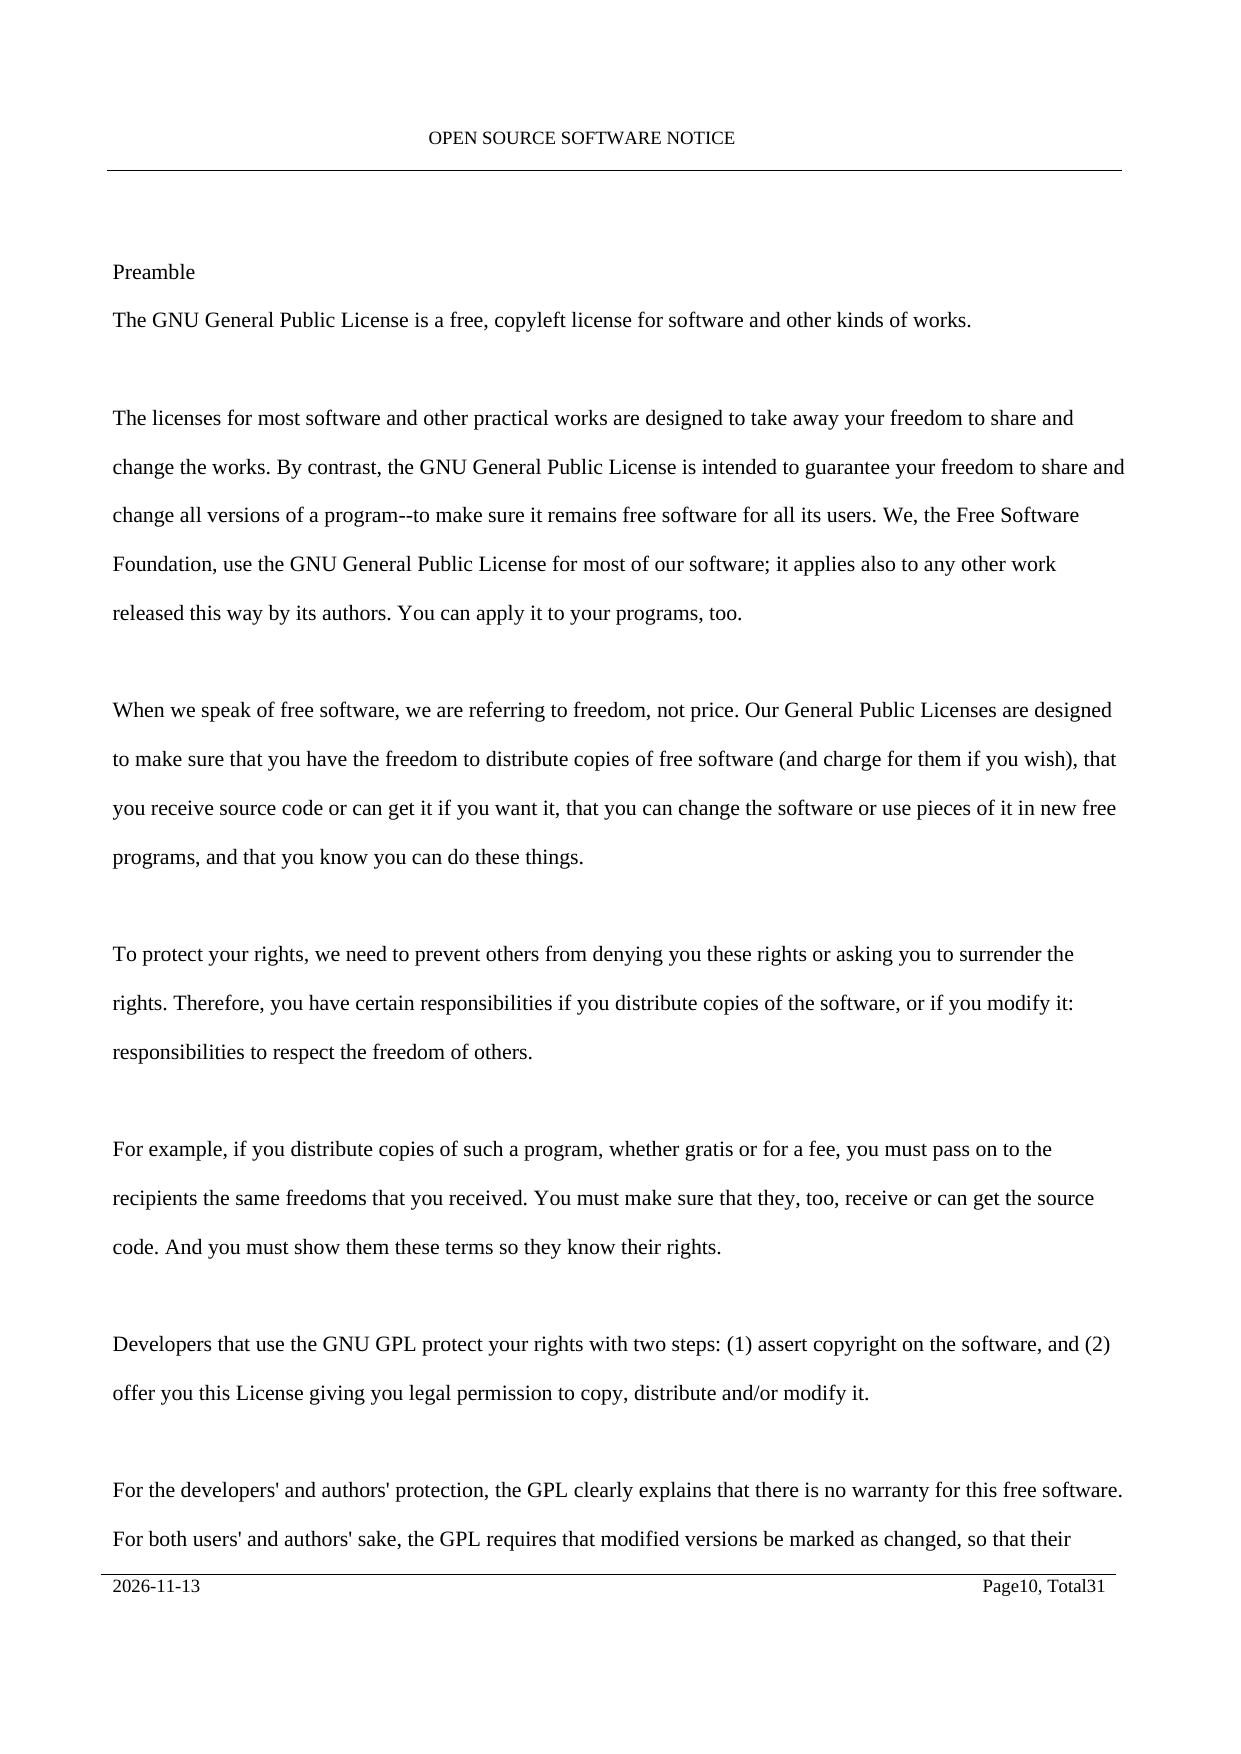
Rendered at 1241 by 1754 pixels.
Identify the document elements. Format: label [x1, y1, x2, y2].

text [112, 206, 1128, 1555]
